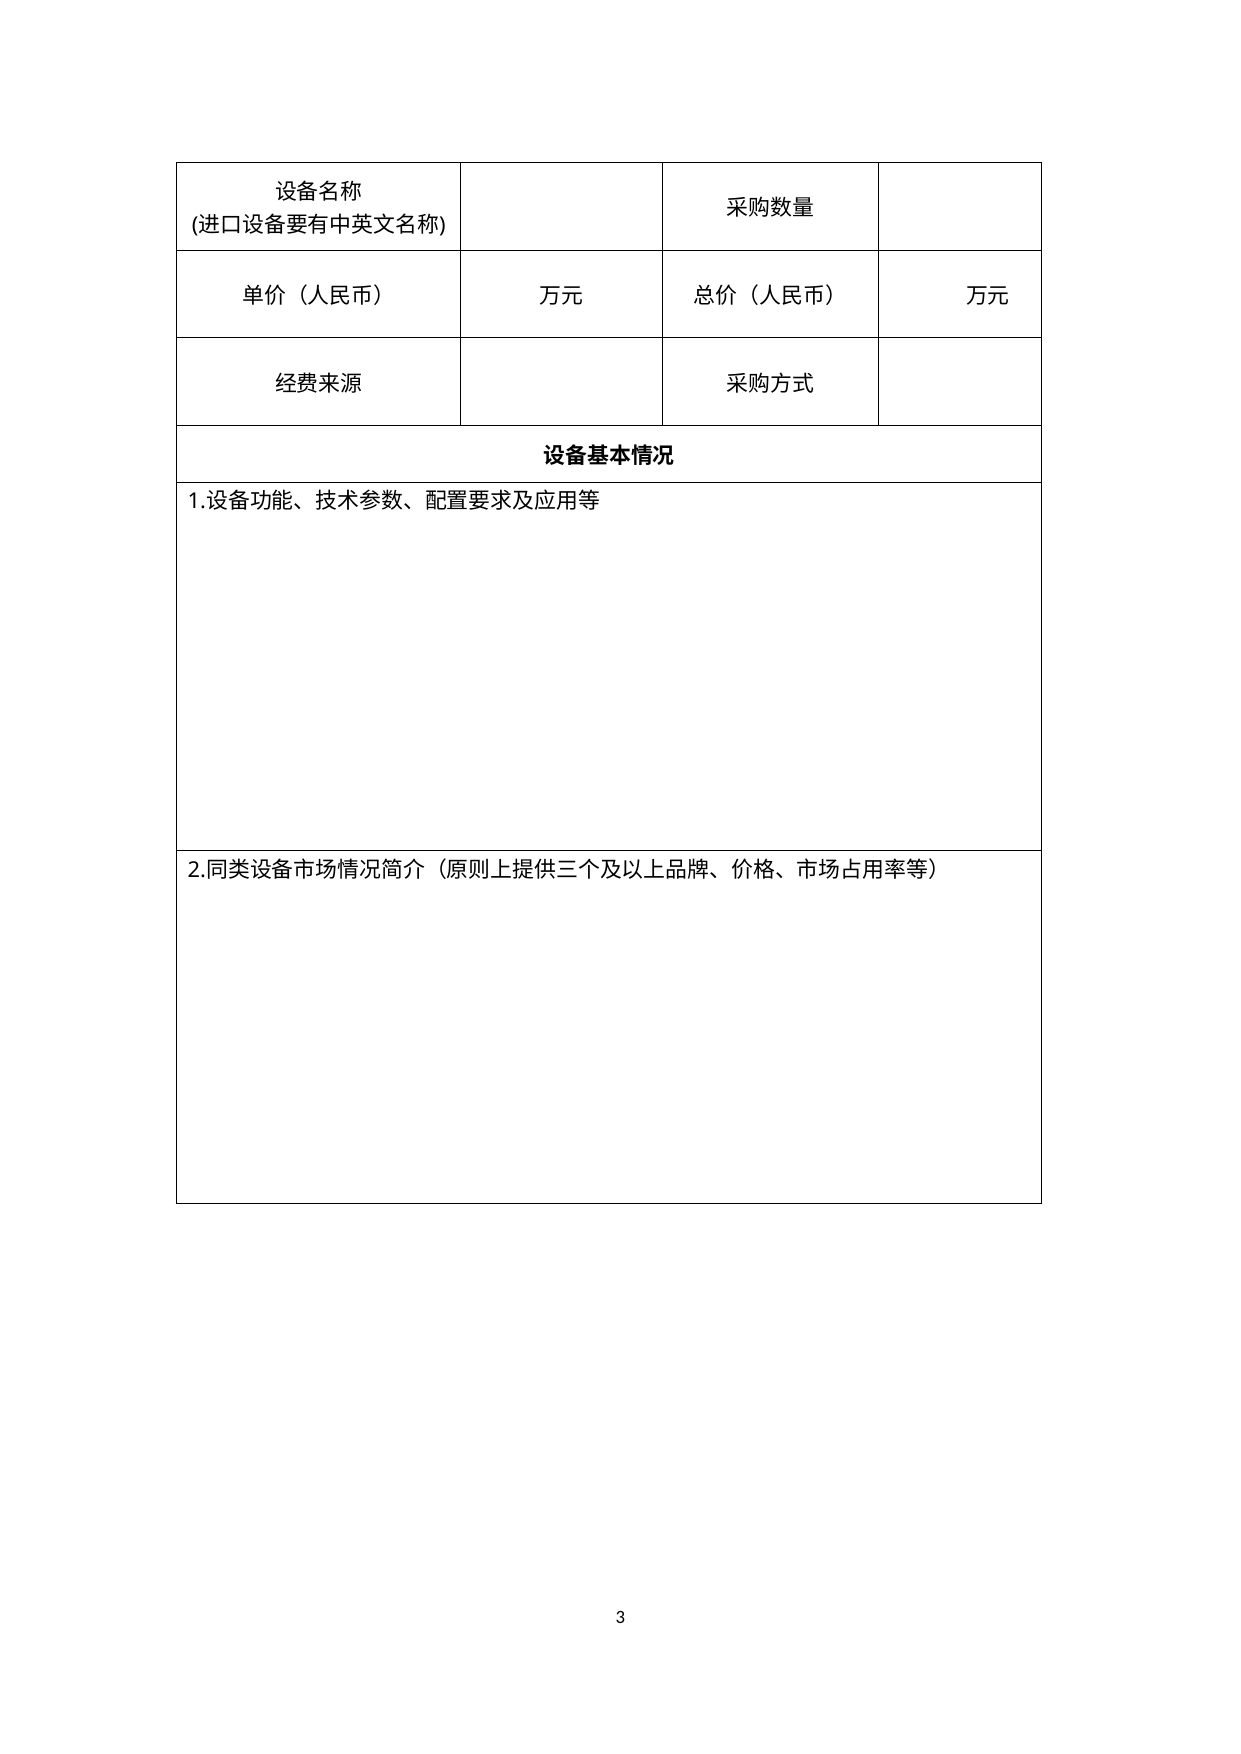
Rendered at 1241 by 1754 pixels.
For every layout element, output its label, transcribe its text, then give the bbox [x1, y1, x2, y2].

table_cell 设备基本情况 [177, 426, 1041, 482]
table_cell 总价（人民币） [663, 251, 878, 337]
table_header 采购数量 [663, 163, 878, 249]
table_cell 采购方式 [663, 338, 878, 425]
table_header [461, 163, 662, 249]
table_cell 2.同类设备市场情况简介（原则上提供三个及以上品牌、价格、市场占用率等） [177, 851, 1041, 1203]
table_cell [879, 338, 1041, 425]
table_cell 单价（人民币） [177, 251, 460, 337]
table_cell 万元 [461, 251, 662, 337]
table_cell 1.设备功能、技术参数、配置要求及应用等 [177, 483, 1041, 850]
table_cell 万元 [879, 251, 1041, 337]
table_cell 经费来源 [177, 338, 460, 425]
table_header [879, 163, 1041, 249]
table_header 设备名称 (进口设备要有中英文名称) [177, 163, 460, 249]
table_cell [461, 338, 662, 425]
